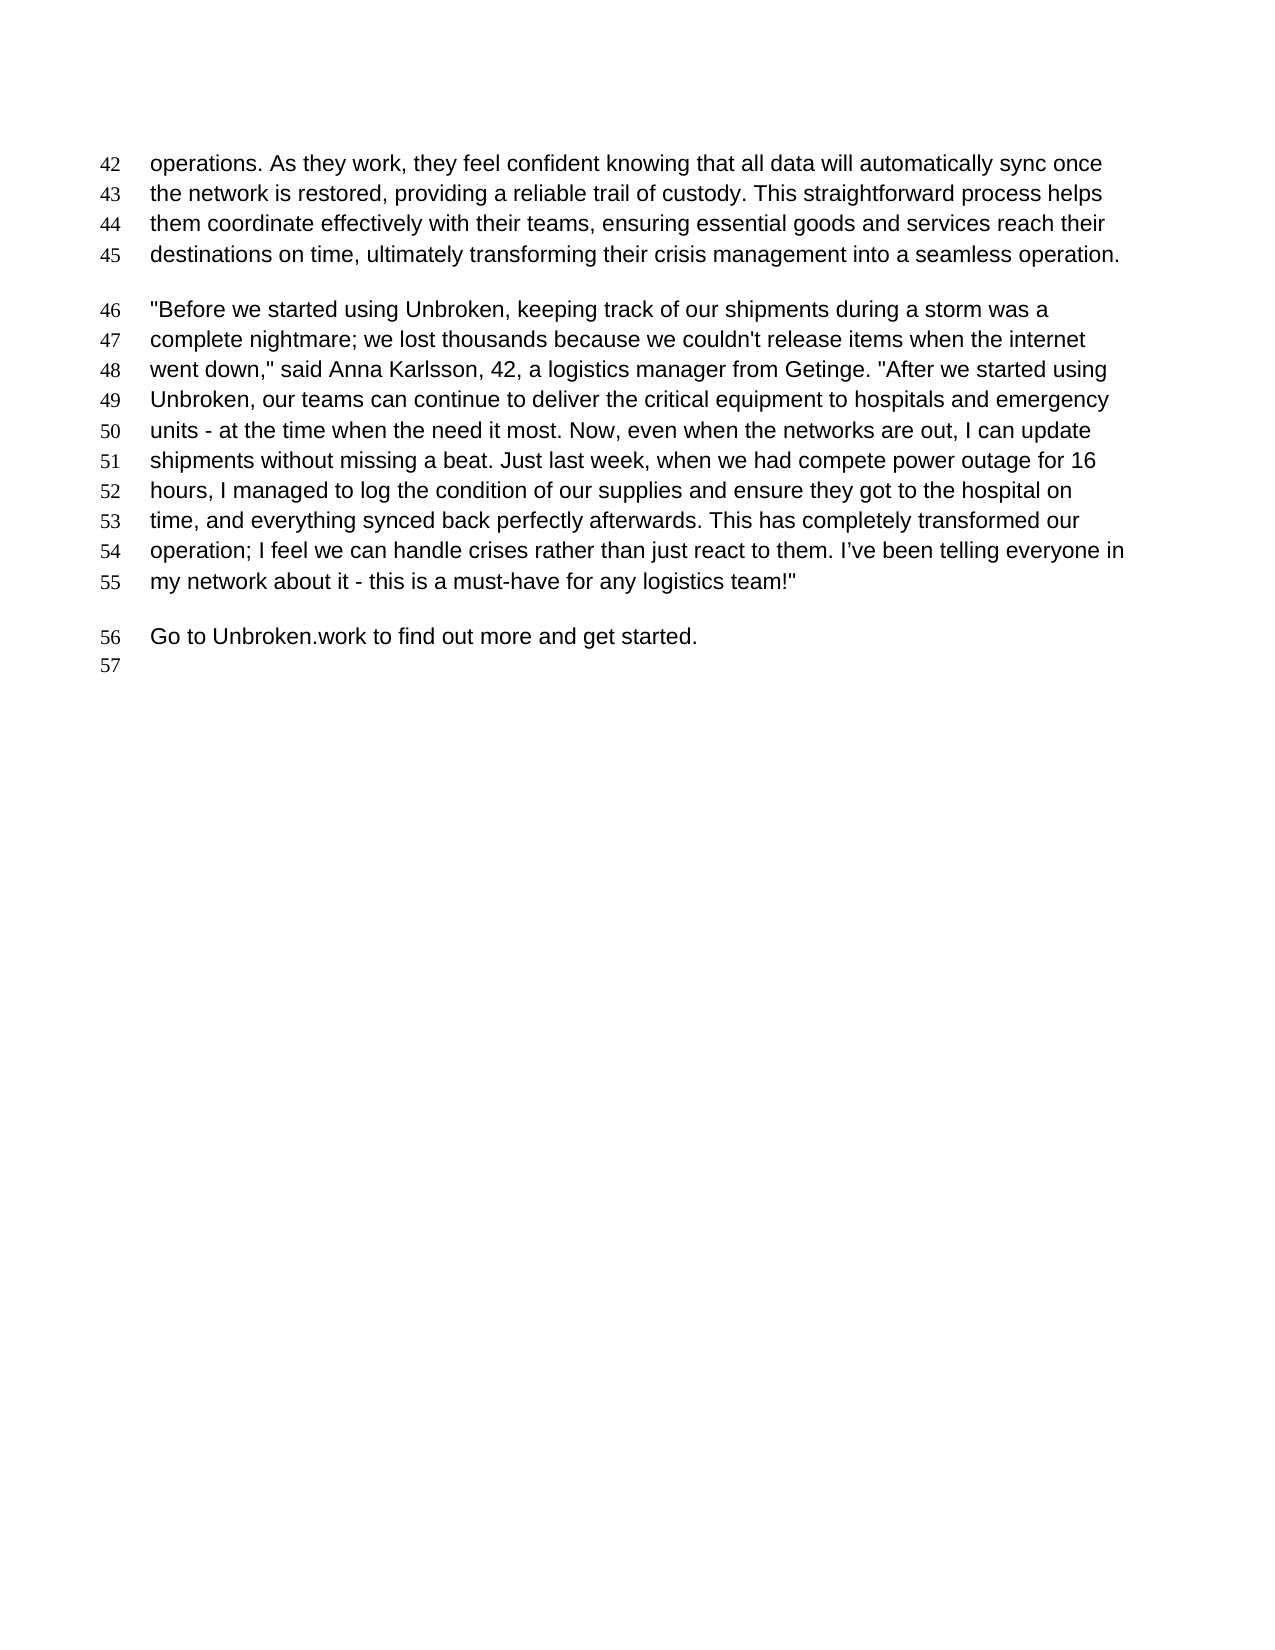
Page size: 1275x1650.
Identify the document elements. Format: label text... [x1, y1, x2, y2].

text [150, 150, 1125, 267]
text Go to Unbroken.work to find out more and get started. [150, 623, 1125, 649]
text "Before we started using Unbroken, keeping track of our shipments during a storm was a complete nightmare; we lost thousands because we couldn't release items when the internet went down," said Anna Karlsson, 42, a logistics manager from Getinge. "After we started using Unbroken, our teams can continue to deliver the critical equipment to hospitals and emergency units - at the time when the need it most. Now, even when the networks are out, I can update shipments without missing a beat. Just last week, when we had compete power outage for 16 hours, I managed to log the condition of our supplies and ensure they got to the hospital on time, and everything synced back perfectly afterwards. This has completely transformed our operation; I feel we can handle crises rather than just react to them. I’ve been telling everyone in my network about it - this is a must-have for any logistics team!" [150, 296, 1125, 594]
